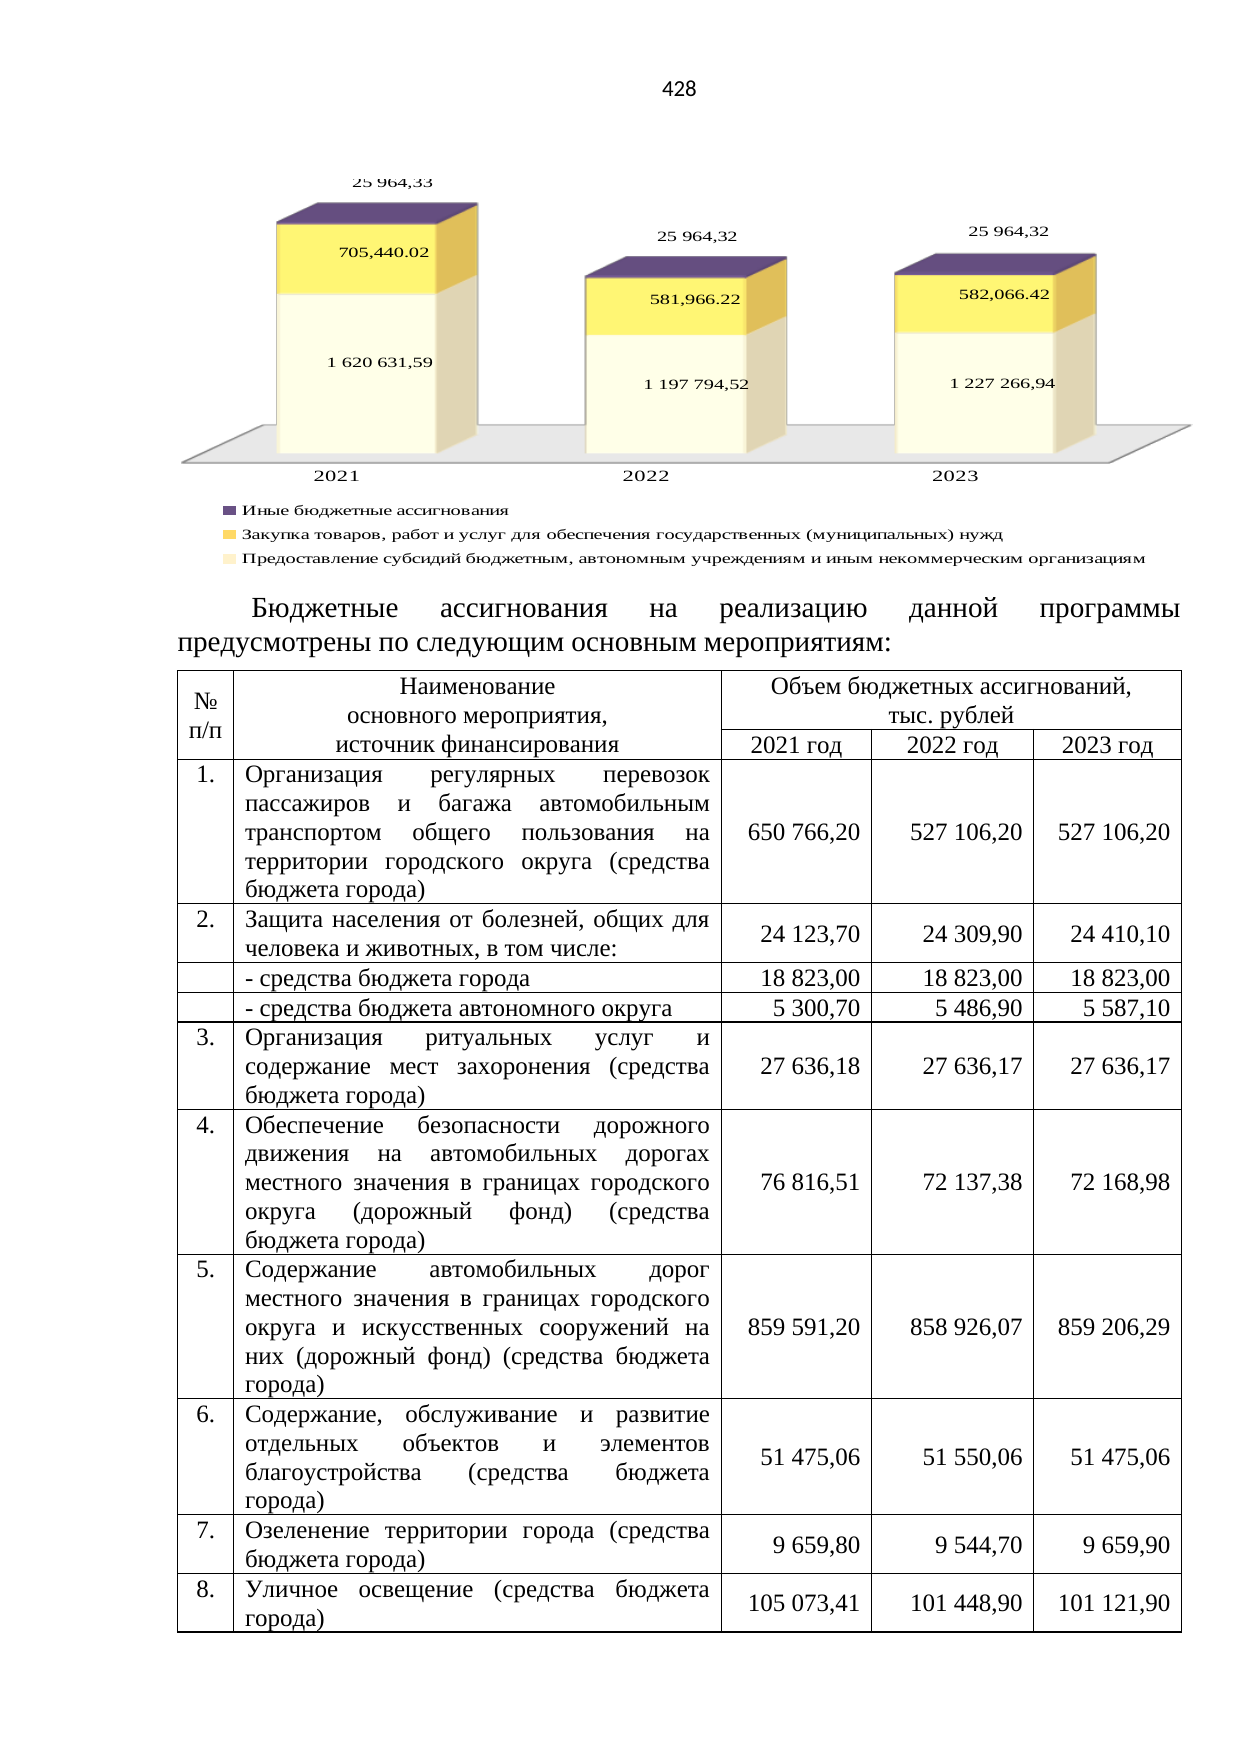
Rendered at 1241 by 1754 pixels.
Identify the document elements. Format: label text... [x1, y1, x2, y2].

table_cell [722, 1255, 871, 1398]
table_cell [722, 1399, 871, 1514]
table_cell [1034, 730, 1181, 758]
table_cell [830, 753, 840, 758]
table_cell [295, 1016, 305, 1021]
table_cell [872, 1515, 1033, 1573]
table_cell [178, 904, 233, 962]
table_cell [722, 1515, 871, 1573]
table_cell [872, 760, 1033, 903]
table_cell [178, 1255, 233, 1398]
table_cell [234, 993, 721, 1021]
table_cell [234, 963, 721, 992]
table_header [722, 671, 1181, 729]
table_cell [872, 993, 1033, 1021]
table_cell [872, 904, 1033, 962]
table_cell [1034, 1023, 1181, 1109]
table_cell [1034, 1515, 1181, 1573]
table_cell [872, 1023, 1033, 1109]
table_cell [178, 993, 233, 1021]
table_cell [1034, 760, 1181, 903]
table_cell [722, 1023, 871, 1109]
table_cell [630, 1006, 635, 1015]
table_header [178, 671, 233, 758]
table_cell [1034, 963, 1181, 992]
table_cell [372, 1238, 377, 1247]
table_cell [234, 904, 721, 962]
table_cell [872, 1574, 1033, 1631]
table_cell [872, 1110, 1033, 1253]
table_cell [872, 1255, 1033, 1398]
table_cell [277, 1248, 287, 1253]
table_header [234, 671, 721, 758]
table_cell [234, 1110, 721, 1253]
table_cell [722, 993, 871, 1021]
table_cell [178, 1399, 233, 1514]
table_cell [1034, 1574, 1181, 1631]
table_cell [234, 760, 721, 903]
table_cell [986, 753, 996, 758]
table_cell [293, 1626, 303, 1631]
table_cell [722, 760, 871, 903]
text Бюджетные ассигнования на реализацию данной программы предусмотрены по следующим основным мероприятиям: [177, 591, 1181, 658]
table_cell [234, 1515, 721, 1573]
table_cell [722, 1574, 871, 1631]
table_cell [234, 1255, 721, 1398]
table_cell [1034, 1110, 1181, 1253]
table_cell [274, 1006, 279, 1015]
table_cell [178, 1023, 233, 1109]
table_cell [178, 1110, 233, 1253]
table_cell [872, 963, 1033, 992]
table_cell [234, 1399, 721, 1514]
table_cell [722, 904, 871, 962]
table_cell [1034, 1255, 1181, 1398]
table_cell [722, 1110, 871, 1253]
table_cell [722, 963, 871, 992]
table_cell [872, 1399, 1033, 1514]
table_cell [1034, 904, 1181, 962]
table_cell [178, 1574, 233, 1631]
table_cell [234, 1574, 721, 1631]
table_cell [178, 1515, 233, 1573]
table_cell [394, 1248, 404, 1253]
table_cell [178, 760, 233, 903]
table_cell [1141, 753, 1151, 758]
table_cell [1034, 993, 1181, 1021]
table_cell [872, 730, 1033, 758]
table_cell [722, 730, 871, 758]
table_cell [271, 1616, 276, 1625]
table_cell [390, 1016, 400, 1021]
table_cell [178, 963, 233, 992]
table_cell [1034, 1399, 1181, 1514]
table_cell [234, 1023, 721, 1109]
